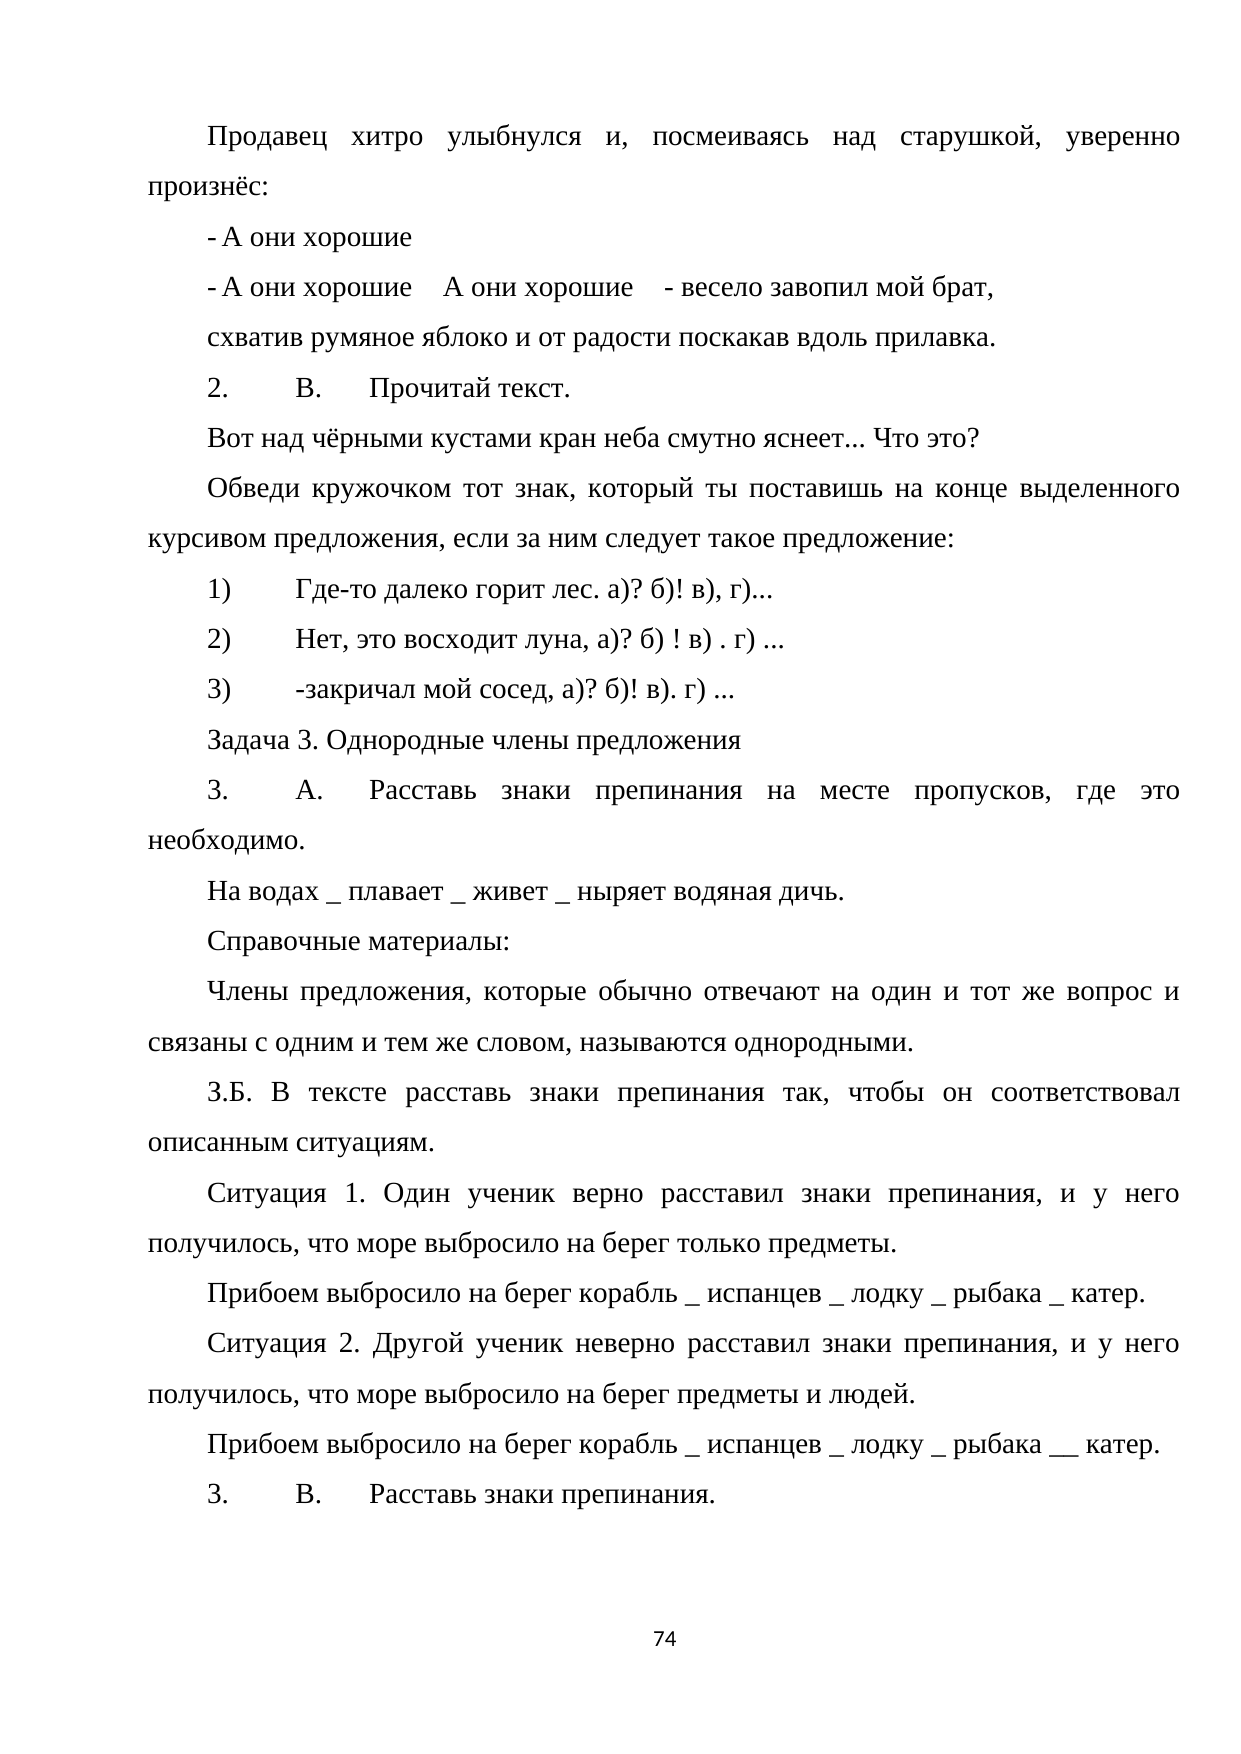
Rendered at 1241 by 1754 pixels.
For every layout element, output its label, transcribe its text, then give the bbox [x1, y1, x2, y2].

list 3) -закричал мой сосед, а)? б)! в). г) ... [148, 672, 1181, 705]
list 2) Нет, это восходит луна, а)? б) ! в) . г) ... [148, 621, 1181, 655]
list Прибоем выбросило на берег корабль _ испанцев _ лодку _ рыбака __ катер. [148, 1426, 1181, 1460]
list Члены предложения, которые обычно отвечают на один и тот же вопрос и связаны с одним и тем же словом, называются однородными. [148, 973, 1181, 1057]
list Ситуация 2. Другой ученик неверно расставил знаки препинания, и у него получилось, что море выбросило на берег предметы и людей. [148, 1326, 1181, 1409]
list 3. А. Расставь знаки препинания на месте пропусков, где это необходимо. [148, 772, 1181, 856]
list 1) Где-то далеко горит лес. а)? б)! в), г)... [148, 571, 1181, 604]
list Справочные материалы: [148, 923, 1181, 957]
list 2. В. Прочитай текст. [148, 370, 1181, 403]
list Прибоем выбросило на берег корабль _ испанцев _ лодку _ рыбака _ катер. [148, 1275, 1181, 1309]
list - А они хорошие [148, 219, 1181, 252]
list На водах _ плавает _ живет _ ныряет водяная дичь. [148, 873, 1181, 906]
list Вот над чёрными кустами кран неба смутно яснеет... Что это? [148, 420, 1181, 453]
list Ситуация 1. Один ученик верно расставил знаки препинания, и у него получилось, что море выбросило на берег только предметы. [148, 1175, 1181, 1258]
list Обведи кружочком тот знак, который ты поставишь на конце выделенного курсивом предложения, если за ним следует такое предложение: [148, 470, 1181, 554]
list - А они хорошие А они хорошие - весело завопил мой брат, [148, 269, 1181, 303]
list схватив румяное яблоко и от радости поскакав вдоль прилавка. [148, 319, 1181, 353]
list 3. В. Расставь знаки препинания. [148, 1477, 1181, 1510]
list З.Б. В тексте расставь знаки препинания так, чтобы он соответствовал описанным ситуациям. [148, 1074, 1181, 1158]
list Задача 3. Однородные члены предложения [148, 722, 1181, 755]
list Продавец хитро улыбнулся и, посмеиваясь над старушкой, уверенно произнёс: [148, 118, 1181, 202]
